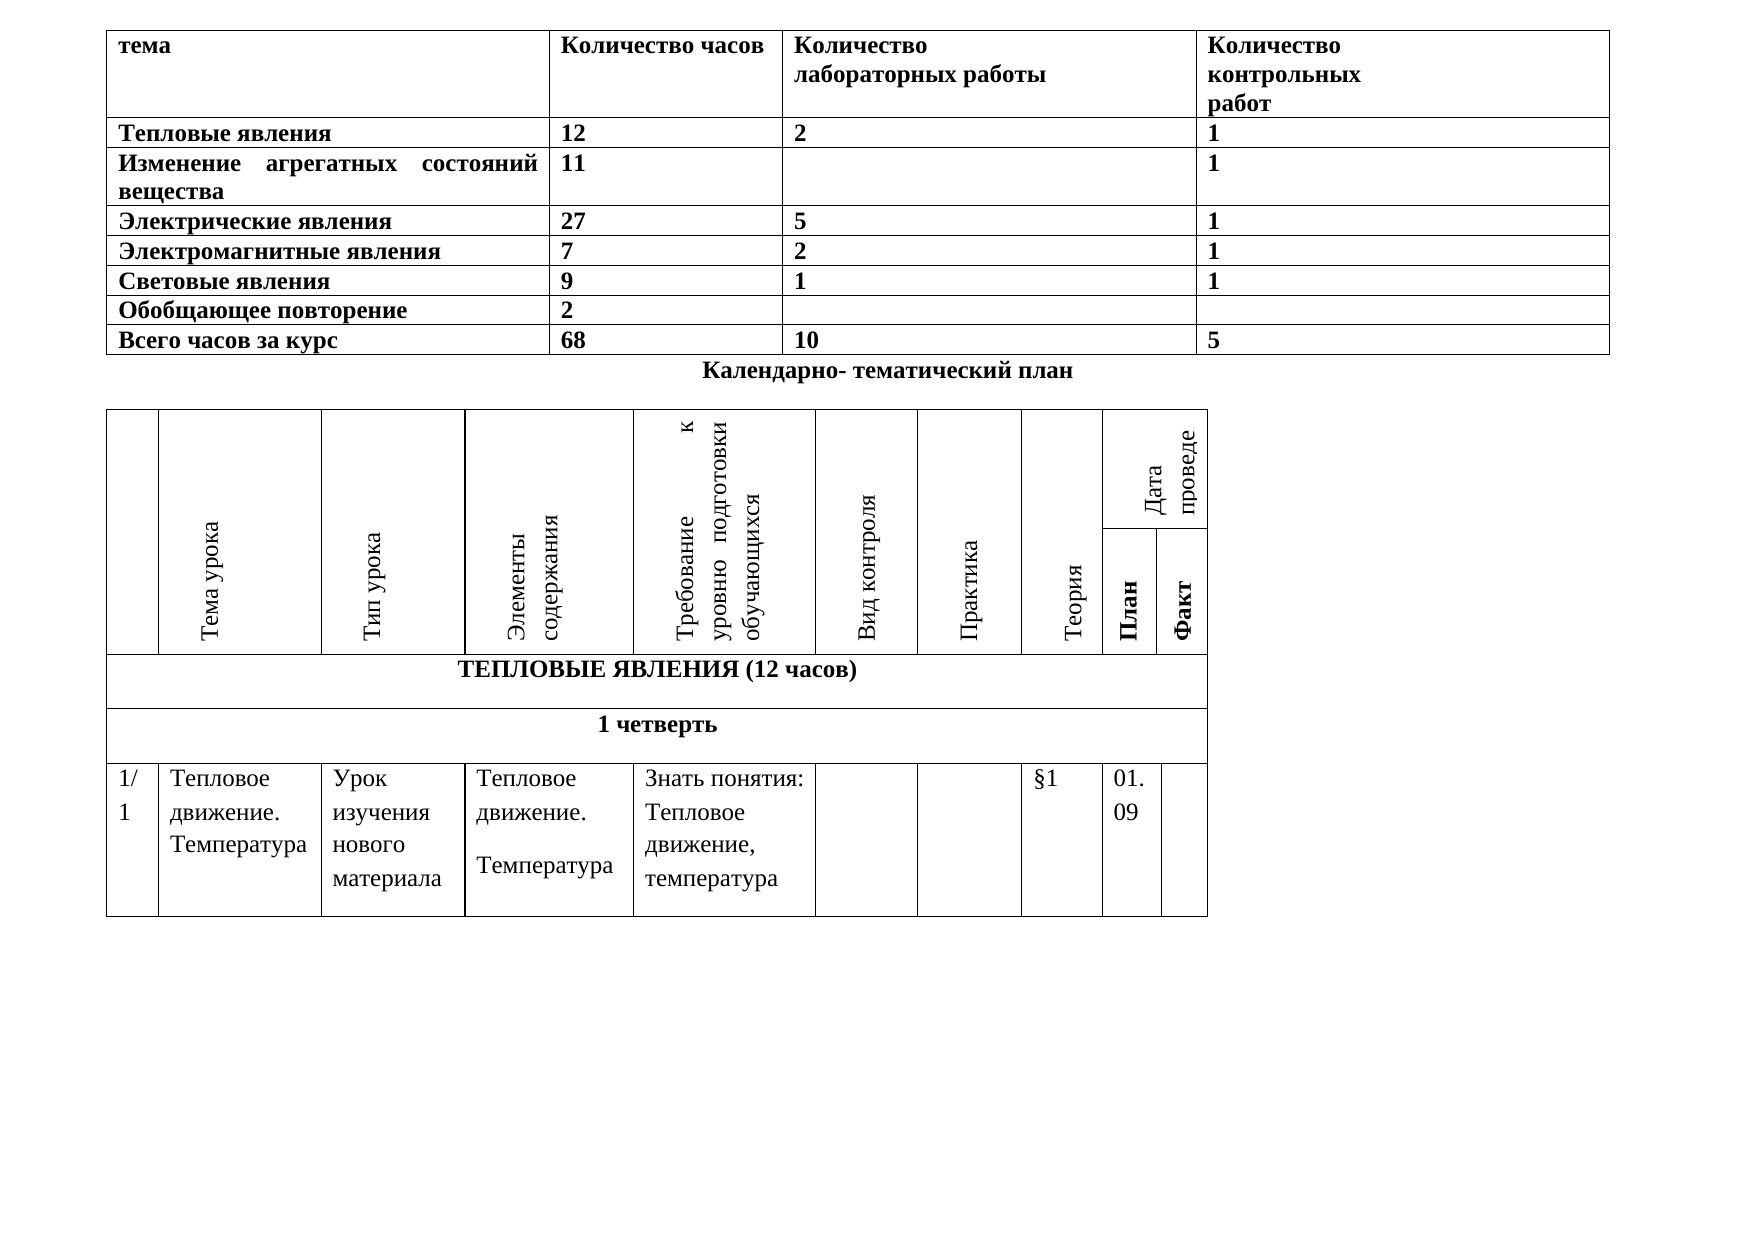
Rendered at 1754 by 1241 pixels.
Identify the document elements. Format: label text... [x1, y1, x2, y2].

table_cell Электрические явления [107, 206, 549, 235]
table_cell 2 [783, 118, 1196, 147]
table_cell 2 [783, 236, 1196, 265]
table_cell 12 [550, 118, 782, 147]
table_cell [783, 296, 1196, 324]
table_cell План [1103, 529, 1156, 653]
table_cell 1 [783, 266, 1196, 294]
table_header Требование к уровню подготовки обучающихся [634, 410, 815, 653]
table_cell Тепловое движение. Температура [159, 764, 321, 916]
table_header Вид контроля [816, 410, 917, 653]
table_cell §1 [1022, 764, 1102, 916]
table_header Практика [918, 410, 1021, 653]
table_cell 2 [550, 296, 782, 324]
table_header № [107, 410, 158, 653]
table_cell [1197, 296, 1609, 324]
table_cell Урок изучения нового материала [322, 764, 464, 916]
table_header Элементы содержания [466, 410, 633, 653]
table_cell 5 [1197, 325, 1609, 354]
table_cell Обобщающее повторение [107, 296, 549, 324]
table_header Количество часов [550, 31, 782, 117]
table_header Количество лабораторных работы [783, 31, 1196, 117]
table_cell Изменение агрегатных состояний вещества [107, 148, 549, 205]
table_cell ТЕПЛОВЫЕ ЯВЛЕНИЯ (12 часов) [107, 655, 1207, 708]
table_cell [816, 764, 917, 916]
table_cell [783, 148, 1196, 205]
table_header тема [107, 31, 549, 117]
table_cell Световые явления [107, 266, 549, 294]
table_cell 1 [1197, 148, 1609, 205]
table_cell 7 [550, 236, 782, 265]
table_cell 01.09 [1103, 764, 1161, 916]
table_cell Электромагнитные явления [107, 236, 549, 265]
table_cell 5 [783, 206, 1196, 235]
table_cell [1162, 764, 1207, 916]
table_cell 1 [1197, 206, 1609, 235]
table_cell 1/1 [107, 764, 158, 916]
table_header Количество контрольных работ [1197, 31, 1609, 117]
table_cell Тепловое движение. Температура [466, 764, 633, 916]
table_cell Факт [1157, 529, 1207, 653]
table_header Дата проведения [1103, 410, 1207, 528]
table_cell 68 [550, 325, 782, 354]
table_header Тип урока [322, 410, 464, 653]
table_cell 1 [1197, 118, 1609, 147]
table_cell 9 [550, 266, 782, 294]
table_header Теория [1022, 410, 1102, 653]
table_cell Тепловые явления [107, 118, 549, 147]
table_cell Знать понятия: Тепловое движение, температура [634, 764, 815, 916]
table_cell 10 [783, 325, 1196, 354]
text Календарно- тематический план [81, 355, 1695, 384]
table_cell [918, 764, 1021, 916]
table_cell 1 четверть [107, 709, 1207, 762]
table_cell 27 [550, 206, 782, 235]
table_cell 11 [550, 148, 782, 205]
table_cell 1 [1197, 266, 1609, 294]
table_header Тема урока [159, 410, 321, 653]
table_cell Всего часов за курс [107, 325, 549, 354]
table_cell 1 [1197, 236, 1609, 265]
